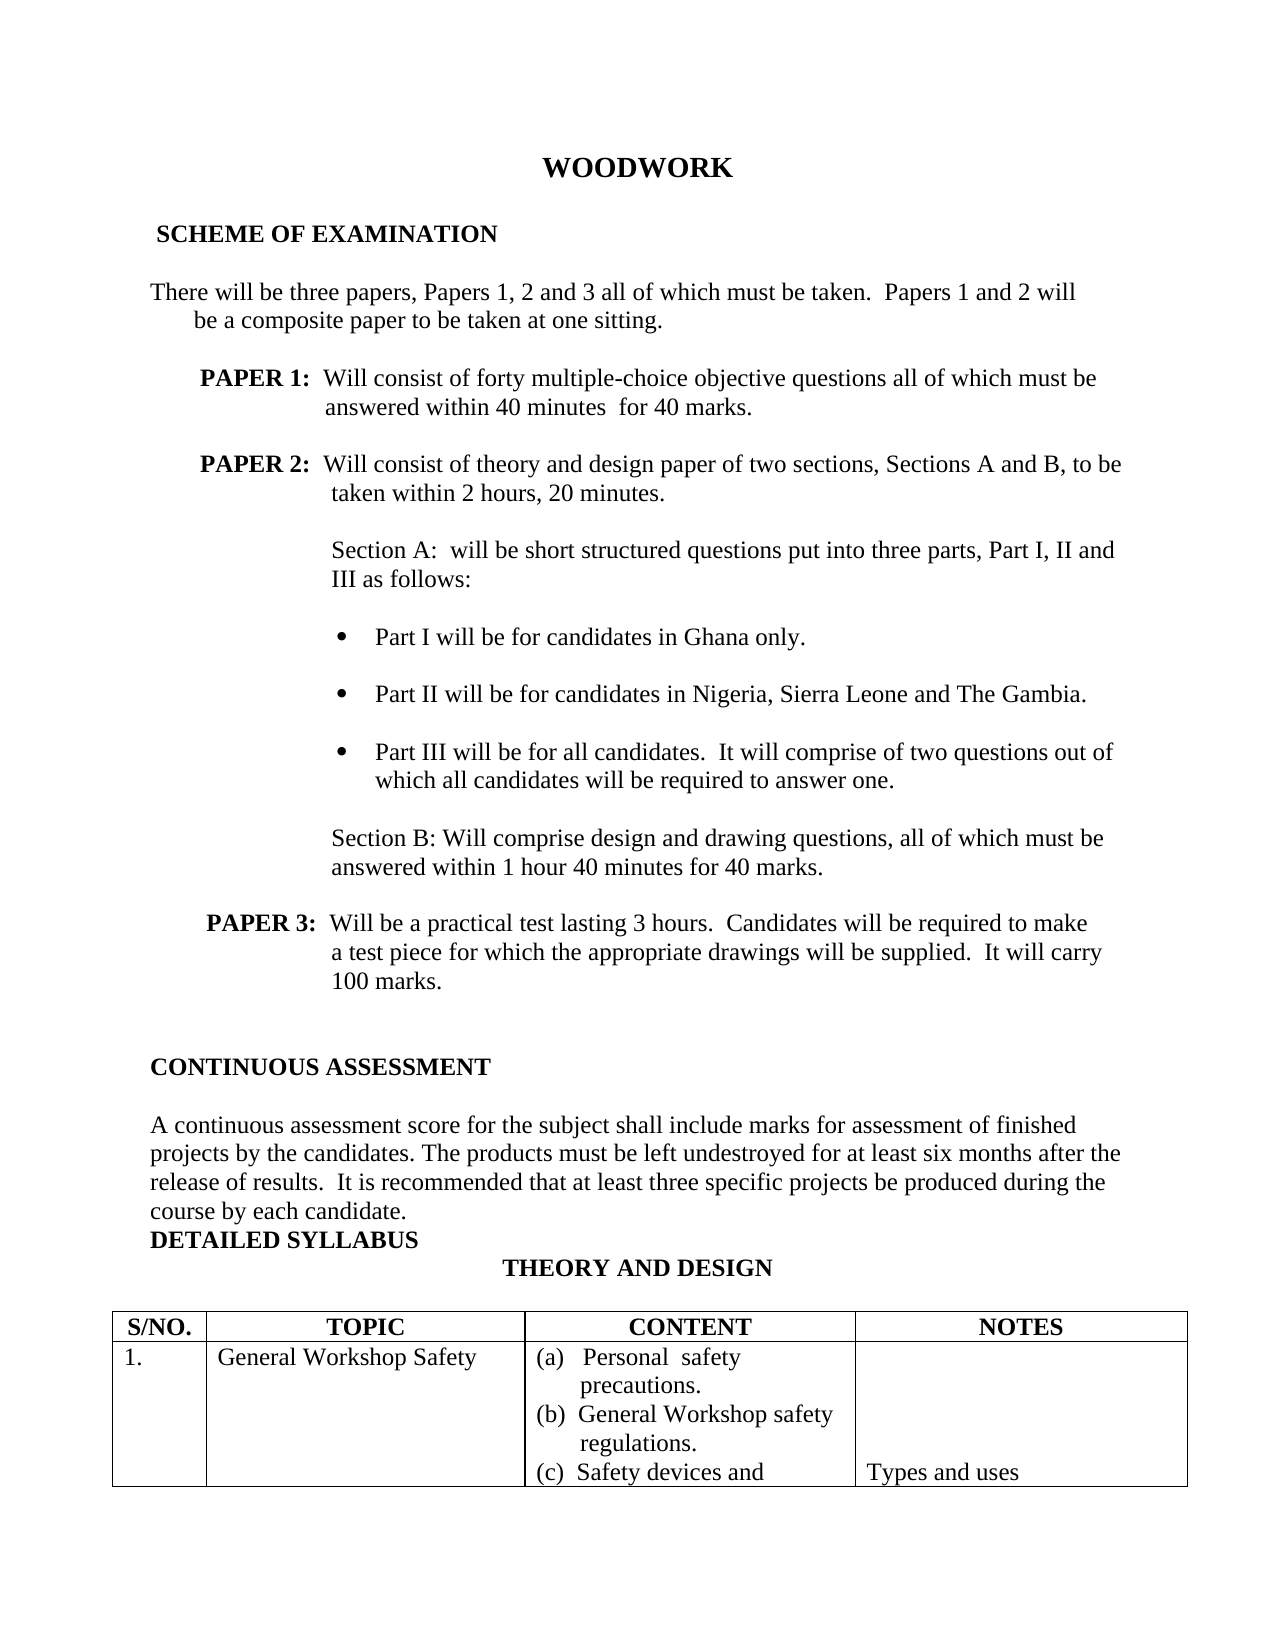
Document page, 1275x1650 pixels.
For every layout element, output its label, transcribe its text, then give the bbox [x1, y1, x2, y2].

text CONTINUOUS ASSESSMENT [150, 1052, 1125, 1081]
text A continuous assessment score for the subject shall include marks for assessment of finished projects by the candidates. The products must be left undestroyed for at least six months after the release of results. It is recommended that at least three specific projects be produced during the course by each candidate. [150, 1110, 1125, 1225]
text be a composite paper to be taken at one sitting. [150, 305, 1125, 334]
table_header S/NO. [113, 1312, 206, 1341]
table_header TOPIC [207, 1312, 524, 1341]
text answered within 1 hour 40 minutes for 40 marks. [150, 852, 1125, 880]
text PAPER 3: Will be a practical test lasting 3 hours. Candidates will be required to make [150, 908, 1125, 937]
text SCHEME OF EXAMINATION [150, 219, 1125, 248]
table_header NOTES [856, 1312, 1187, 1341]
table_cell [856, 1342, 1187, 1486]
text There will be three papers, Papers 1, 2 and 3 all of which must be taken. Papers 1 and 2 will [150, 277, 1125, 305]
text answered within 40 minutes for 40 marks. [150, 392, 1125, 420]
text THEORY AND DESIGN [150, 1253, 1125, 1282]
text taken within 2 hours, 20 minutes. [150, 478, 1125, 507]
table_header CONTENT [526, 1312, 855, 1341]
list Part I will be for candidates in Ghana only. [337, 622, 1125, 650]
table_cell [207, 1342, 524, 1486]
text Section B: Will comprise design and drawing questions, all of which must be [150, 823, 1125, 852]
text PAPER 2: Will consist of theory and design paper of two sections, Sections A and B, to be [150, 449, 1125, 478]
text DETAILED SYLLABUS [150, 1225, 1125, 1253]
text a test piece for which the appropriate drawings will be supplied. It will carry [150, 937, 1125, 966]
text Section A: will be short structured questions put into three parts, Part I, II and [150, 535, 1125, 564]
list Part III will be for all candidates. It will comprise of two questions out of which all candidates will be required to answer one. [337, 737, 1125, 794]
text PAPER 1: Will consist of forty multiple-choice objective questions all of which must be [150, 363, 1125, 392]
text WOODWORK [150, 150, 1125, 183]
table_cell 1. [113, 1342, 206, 1486]
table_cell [526, 1342, 855, 1486]
list Part II will be for candidates in Nigeria, Sierra Leone and The Gambia. [337, 679, 1125, 708]
text 100 marks. [150, 966, 1125, 995]
text III as follows: [150, 564, 1125, 593]
